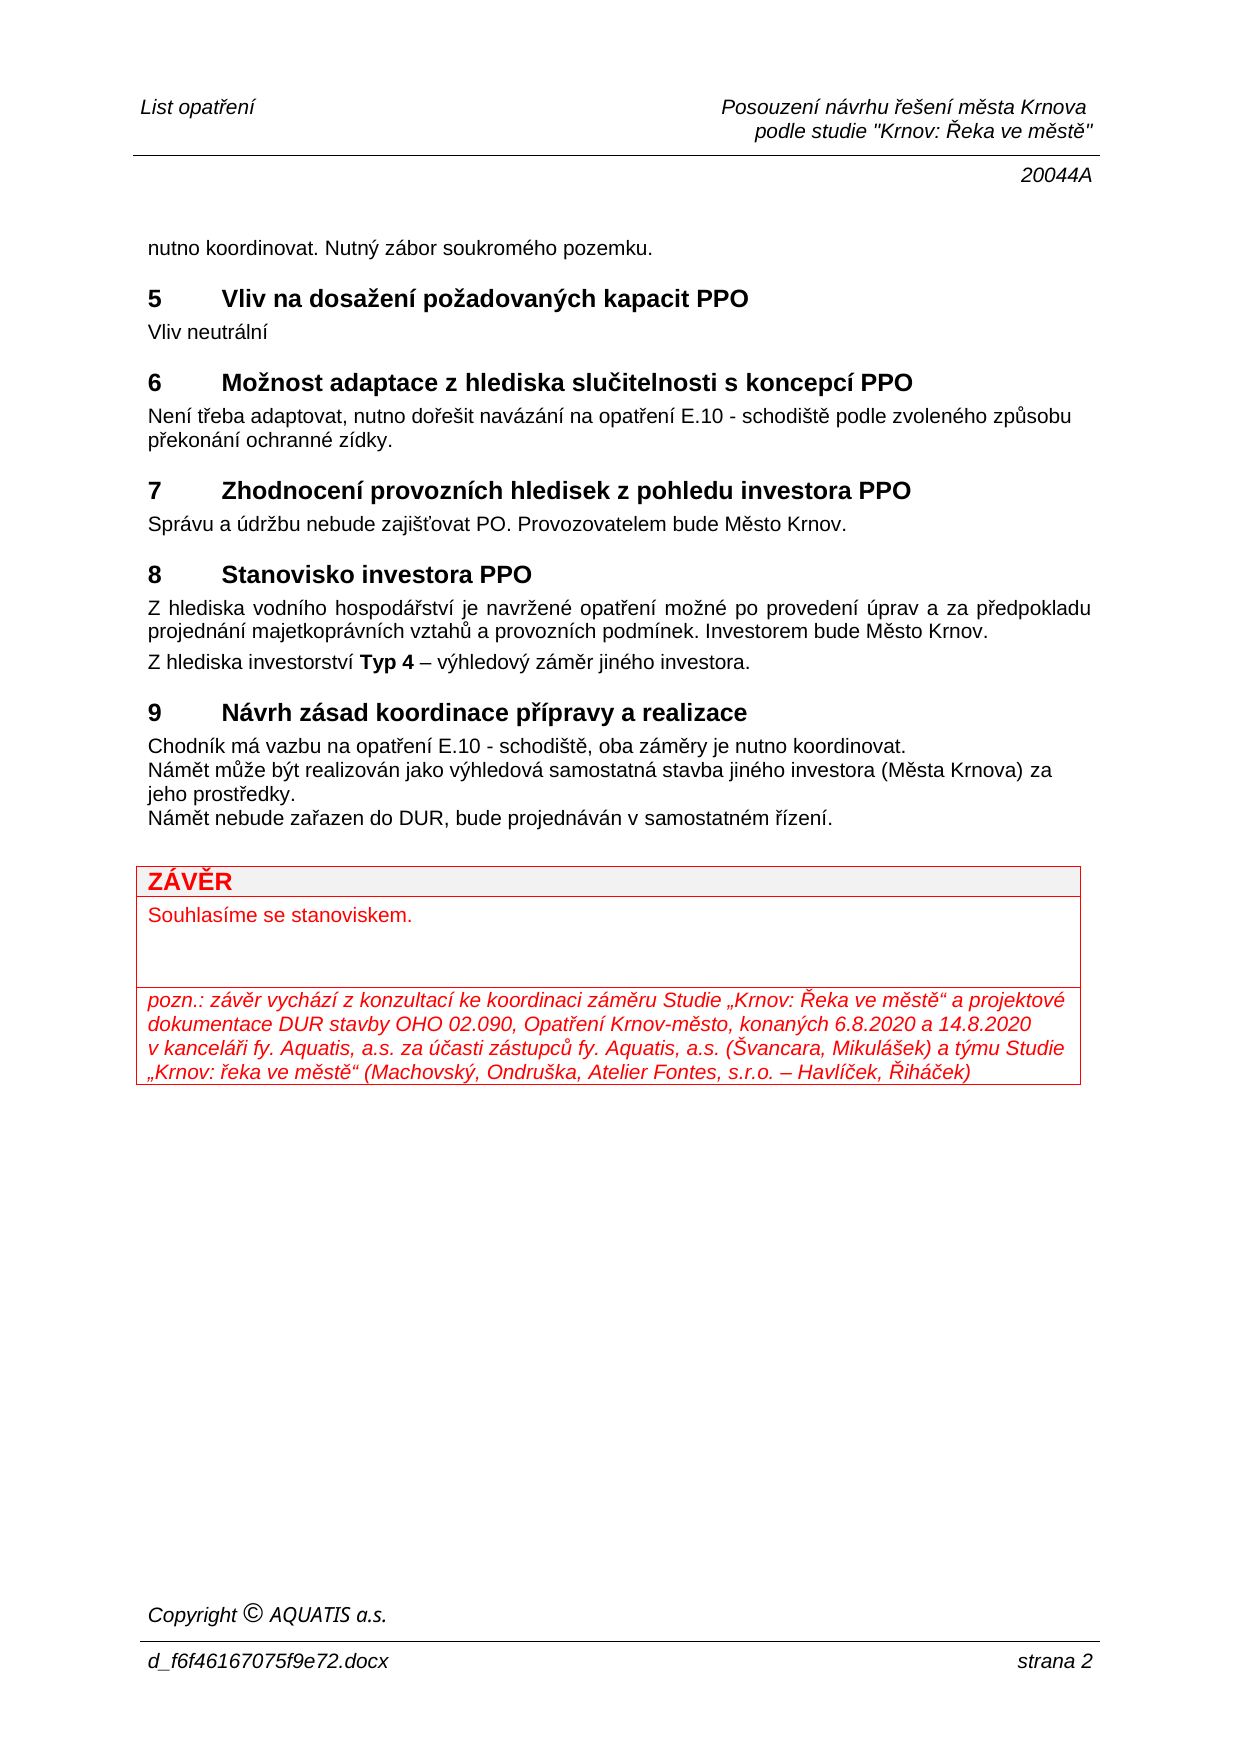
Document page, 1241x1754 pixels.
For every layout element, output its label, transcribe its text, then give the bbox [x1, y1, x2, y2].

table_cell Souhlasíme se stanoviskem. [137, 897, 1080, 987]
text Správu a údržbu nebude zajišťovat PO. Provozovatelem bude Město Krnov. [148, 511, 1092, 535]
text Námět nebude zařazen do DUR, bude projednáván v samostatném řízení. [148, 805, 1092, 829]
text 7 Zhodnocení provozních hledisek z pohledu investora PPO [148, 476, 1092, 505]
text 8 Stanovisko investora PPO [148, 560, 1092, 589]
text 6 Možnost adaptace z hlediska slučitelnosti s koncepcí PPO [148, 368, 1092, 397]
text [148, 236, 1092, 259]
text 5 Vliv na dosažení požadovaných kapacit PPO [148, 284, 1092, 313]
text Není třeba adaptovat, nutno dořešit navázání na opatření E.10 - schodiště podle zvoleného způsobu překonání ochranné zídky. [148, 403, 1092, 451]
text Námět může být realizován jako výhledová samostatná stavba jiného investora (Města Krnova) za jeho prostředky. [148, 757, 1092, 805]
table_cell pozn.: závěr vychází z konzultací ke koordinaci záměru Studie „Krnov: Řeka ve městě“ a projektové dokumentace DUR stavby OHO 02.090, Opatření Krnov-město, konaných 6.8.2020 a 14.8.2020 v kanceláři fy. Aquatis, a.s. za účasti zástupců fy. Aquatis, a.s. (Švancara, Mikulášek) a týmu Studie „Krnov: řeka ve městě“ (Machovský, Ondruška, Atelier Fontes, s.r.o. – Havlíček, Řiháček) [137, 988, 1080, 1084]
text Chodník má vazbu na opatření E.10 - schodiště, oba záměry je nutno koordinovat. [148, 733, 1092, 757]
text Z hlediska vodního hospodářství je navržené opatření možné po provedení úprav a za předpokladu projednání majetkoprávních vztahů a provozních podmínek. Investorem bude Město Krnov. [148, 595, 1092, 643]
text Z hlediska investorství Typ 4 – výhledový záměr jiného investora. [148, 649, 1092, 673]
text Vliv neutrální [148, 319, 1092, 343]
table_header ZÁVĚR [137, 867, 1080, 896]
text 9 Návrh zásad koordinace přípravy a realizace [148, 698, 1092, 727]
